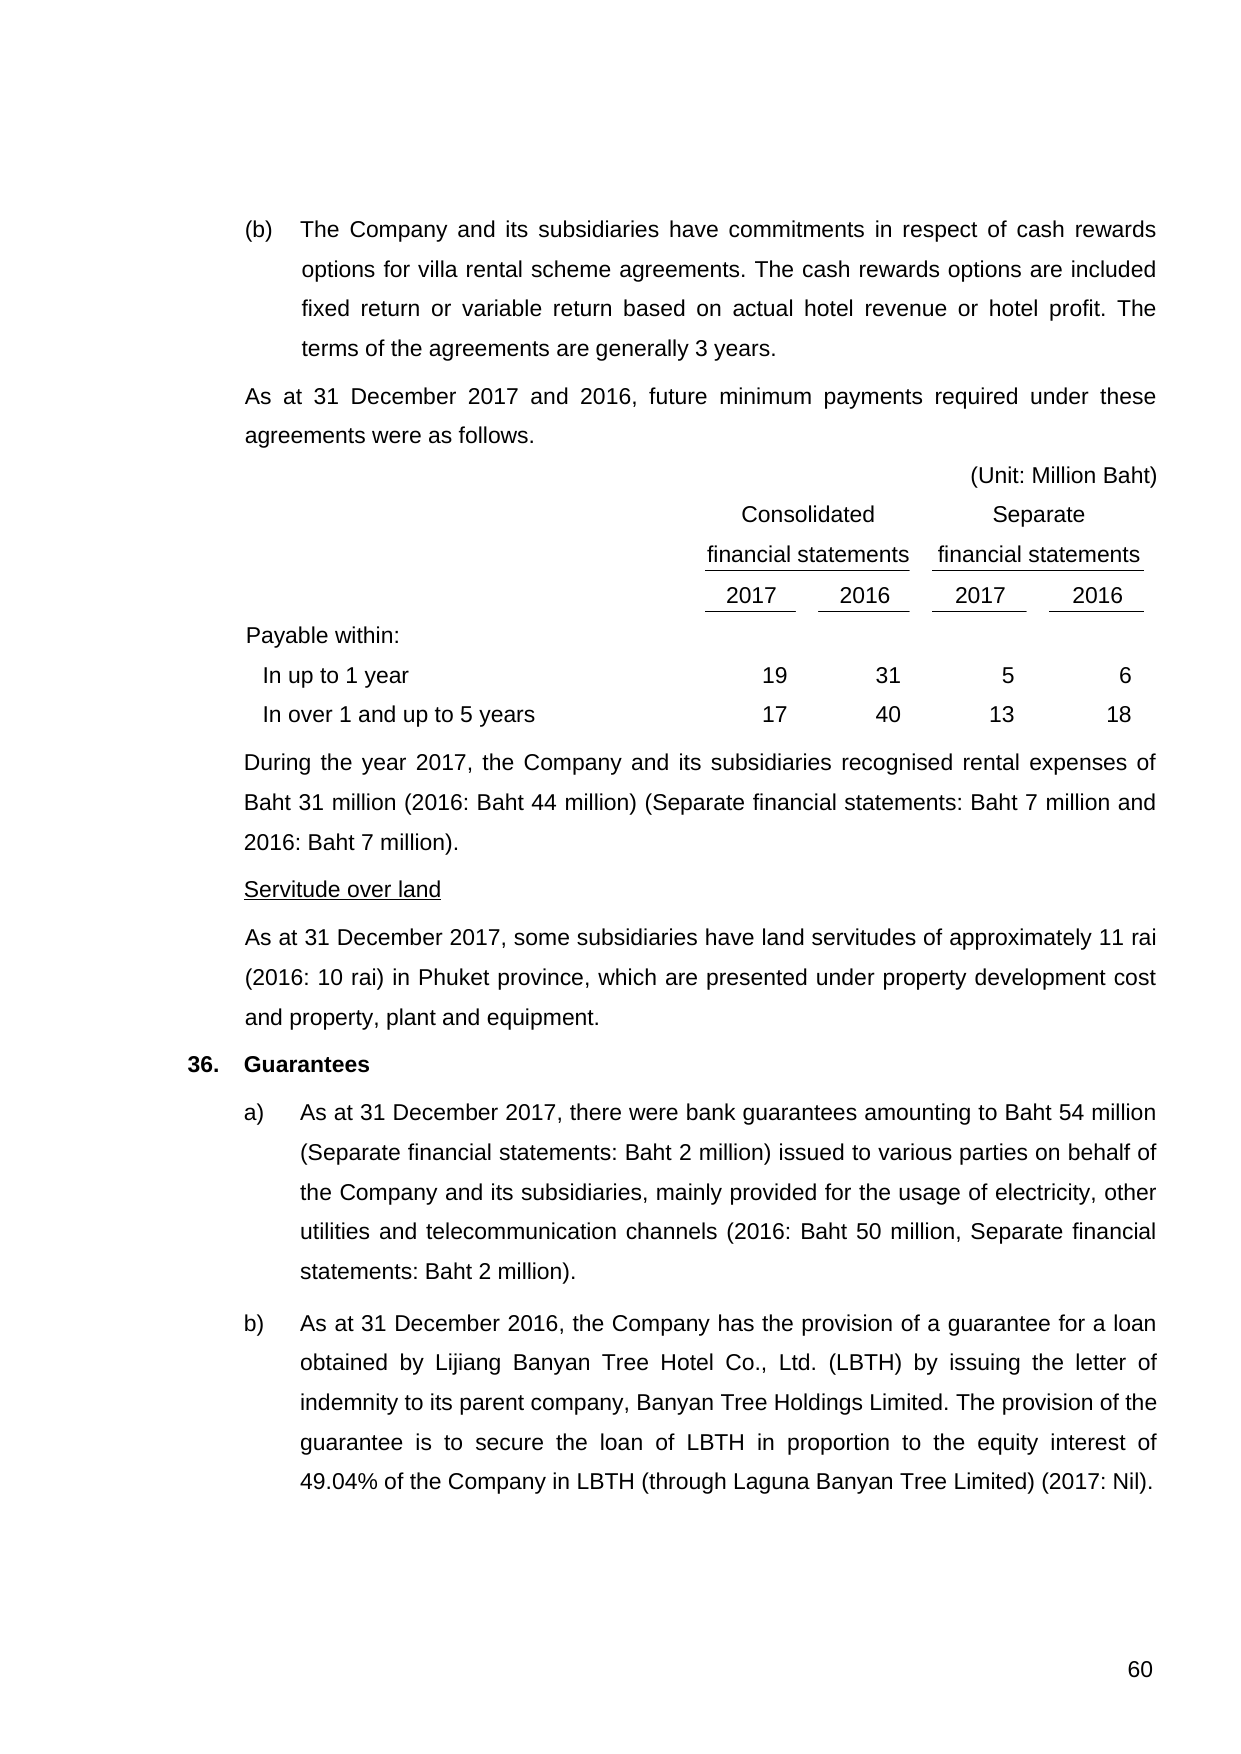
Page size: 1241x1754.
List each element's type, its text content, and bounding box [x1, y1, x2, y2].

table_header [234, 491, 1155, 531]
text During the year 2017, the Company and its subsidiaries recognised rental expenses of Baht 31 million (2016: Baht 44 million) (Separate financial statements: Baht 7 million and 2016: Baht 7 million). [244, 739, 1157, 858]
text 36. Guarantees [187, 1041, 1157, 1081]
list The Company and its subsidiaries have commitments in respect of cash rewards options for villa rental scheme agreements. The cash rewards options are included fixed return or variable return based on actual hotel revenue or hotel profit. The terms of the agreements are generally 3 years. [244, 206, 1157, 364]
text b) As at 31 December 2016, the Company has the provision of a guarantee for a loan obtained by Lijiang Banyan Tree Hotel Co., Ltd. (LBTH) by issuing the letter of indemnity to its parent company, Banyan Tree Holdings Limited. The provision of the guarantee is to secure the loan of LBTH in proportion to the equity interest of 49.04% of the Company in LBTH (through Laguna Banyan Tree Limited) (2017: Nil). [187, 1299, 1157, 1497]
text (Unit: Million Baht) [187, 452, 1157, 491]
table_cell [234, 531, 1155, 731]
text a) As at 31 December 2017, there were bank guarantees amounting to Baht 54 million (Separate financial statements: Baht 2 million) issued to various parties on behalf of the Company and its subsidiaries, mainly provided for the usage of electricity, other utilities and telecommunication channels (2016: Baht 50 million, Separate financial statements: Baht 2 million). [187, 1089, 1157, 1287]
text As at 31 December 2017 and 2016, future minimum payments required under these agreements were as follows. [244, 372, 1157, 452]
text As at 31 December 2017, some subsidiaries have land servitudes of approximately 11 rai (2016: 10 rai) in Phuket province, which are presented under property development cost and property, plant and equipment. [187, 914, 1157, 1033]
text Servitude over land [244, 866, 1157, 906]
